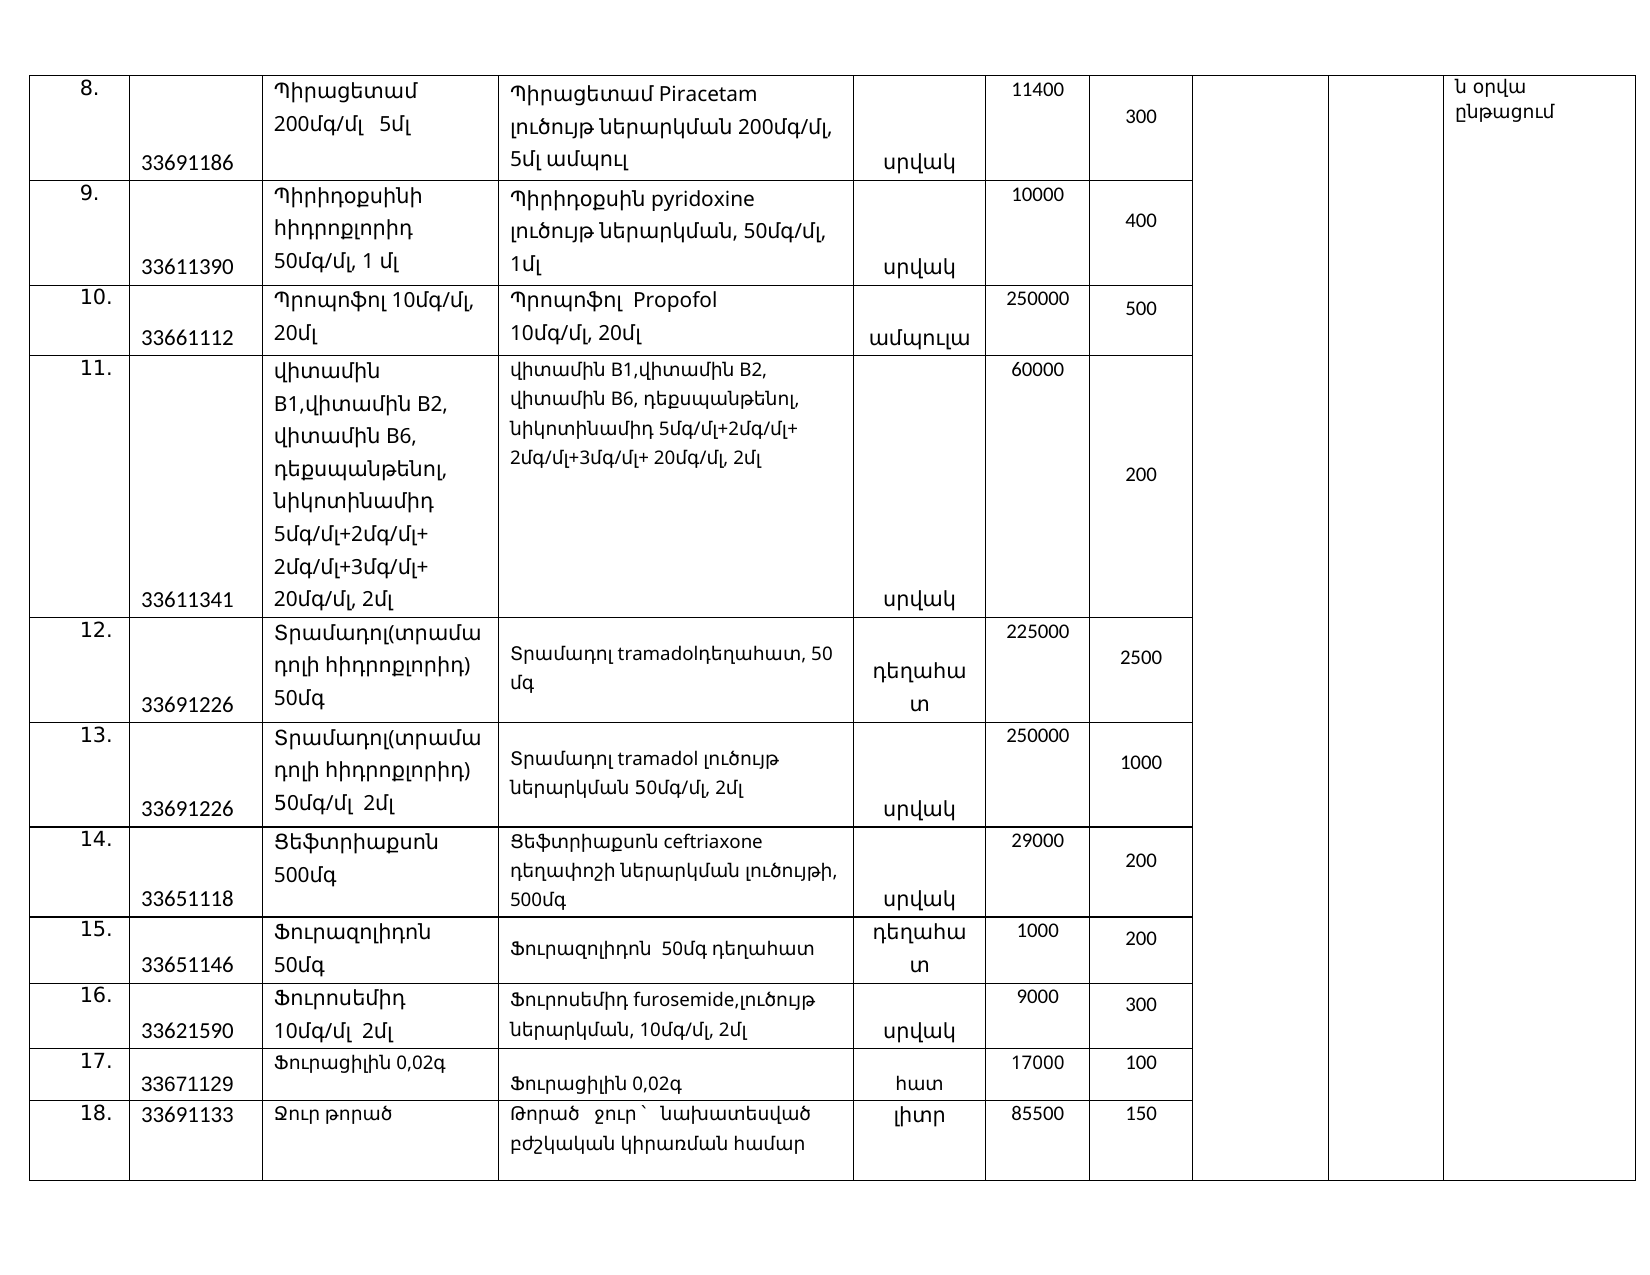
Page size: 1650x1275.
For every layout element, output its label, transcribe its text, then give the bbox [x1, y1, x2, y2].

table_cell դեղահատ [854, 618, 985, 722]
table_cell Ցեֆտրիաքսոն 500մգ [263, 828, 498, 916]
table_cell սրվակ [854, 984, 985, 1048]
table_cell 1000 [986, 918, 1089, 982]
table_cell Ֆուրացիլին 0,02գ [263, 1049, 498, 1099]
table_cell Թորած ջուր ՝ նախատեսված բժշկական կիրառման համար [499, 1101, 853, 1180]
table_cell սրվակ [854, 181, 985, 284]
table_cell 33691226 [130, 618, 262, 722]
table_cell սրվակ [854, 76, 985, 180]
table_cell 33651146 [130, 918, 262, 982]
table_cell դեղահատ [854, 918, 985, 982]
table_cell 33691133 [130, 1101, 262, 1180]
table_cell [30, 1049, 129, 1099]
table_cell Պրոպոֆոլ Propofol 10մգ/մլ, 20մլ [499, 286, 853, 355]
table_cell [30, 181, 129, 284]
table_cell 33621590 [130, 984, 262, 1048]
table_cell վիտամին B1,վիտամին B2, վիտամին B6, դեքսպանթենոլ, նիկոտինամիդ 5մգ/մլ+2մգ/մլ+ 2մգ/մլ+3մգ/մլ+ 20մգ/մլ, 2մլ [263, 356, 498, 617]
table_cell Ֆուրազոլիդոն 50մգ դեղահատ [499, 918, 853, 982]
table_cell [30, 1101, 129, 1180]
table_cell 33661112 [130, 286, 262, 355]
table_cell 500 [1090, 286, 1192, 355]
table_cell Պիրիդօքսինի հիդրոքլորիդ 50մգ/մլ, 1 մլ [263, 181, 498, 284]
table_cell լիտր [854, 1101, 985, 1180]
table_cell Ֆուրացիլին 0,02գ [499, 1049, 853, 1099]
table_cell Տրամադոլ tramadolդեղահատ, 50 մգ [499, 618, 853, 722]
table_cell [30, 723, 129, 826]
table_cell 33651118 [130, 828, 262, 916]
table_cell 9000 [986, 984, 1089, 1048]
table_cell 33691226 [130, 723, 262, 826]
table_cell 17000 [986, 1049, 1089, 1099]
table_cell վիտամին B1,վիտամին B2, վիտամին B6, դեքսպանթենոլ, նիկոտինամիդ 5մգ/մլ+2մգ/մլ+ 2մգ/մլ+3մգ/մլ+ 20մգ/մլ, 2մլ [499, 356, 853, 617]
table_cell Ֆուրոսեմիդ 10մգ/մլ 2մլ [263, 984, 498, 1048]
table_cell Ցեֆտրիաքսոն ceftriaxone դեղափոշի ներարկման լուծույթի, 500մգ [499, 828, 853, 916]
table_cell ամպուլա [854, 286, 985, 355]
table_cell 200 [1090, 828, 1192, 916]
table_cell 150 [1090, 1101, 1192, 1180]
table_cell [30, 828, 129, 916]
table_cell Պիրիդօքսին pyridoxine լուծույթ ներարկման, 50մգ/մլ, 1մլ [499, 181, 853, 284]
table_cell [30, 984, 129, 1048]
table_cell 250000 [986, 286, 1089, 355]
table_cell 200 [1090, 918, 1192, 982]
table_cell 33611390 [130, 181, 262, 284]
table_cell Ֆուրոսեմիդ furosemide,լուծույթ ներարկման, 10մգ/մլ, 2մլ [499, 984, 853, 1048]
table_cell 85500 [986, 1101, 1089, 1180]
table_cell [30, 76, 129, 180]
table_cell հատ [854, 1049, 985, 1099]
table_cell սրվակ [854, 356, 985, 617]
table_cell Պիրացետամ Piracetam լուծույթ ներարկման 200մգ/մլ, 5մլ ամպուլ [499, 76, 853, 180]
table_cell Պրոպոֆոլ 10մգ/մլ, 20մլ [263, 286, 498, 355]
table_cell Տրամադոլ tramadol լուծույթ ներարկման 50մգ/մլ, 2մլ [499, 723, 853, 826]
table_cell 60000 [986, 356, 1089, 617]
table_cell 29000 [986, 828, 1089, 916]
table_cell Պիրացետամ 200մգ/մլ 5մլ [263, 76, 498, 180]
table_cell սրվակ [854, 723, 985, 826]
table_cell 33691186 [130, 76, 262, 180]
table_cell սրվակ [854, 828, 985, 916]
table_cell 2500 [1090, 618, 1192, 722]
table_cell [30, 918, 129, 982]
table_cell 400 [1090, 181, 1192, 284]
table_cell 200 [1090, 356, 1192, 617]
table_cell 33671129 [130, 1049, 262, 1099]
table_cell 1000 [1090, 723, 1192, 826]
table_cell 10000 [986, 181, 1089, 284]
table_cell Ֆուրազոլիդոն 50մգ [263, 918, 498, 982]
table_cell Տրամադոլ(տրամադոլի հիդրոքլորիդ) 50մգ [263, 618, 498, 722]
table_cell Տրամադոլ(տրամադոլի հիդրոքլորիդ) 50մգ/մլ 2մլ [263, 723, 498, 826]
table_cell 300 [1090, 984, 1192, 1048]
table_cell [30, 356, 129, 617]
table_cell [30, 286, 129, 355]
table_cell Ջուր թորած [263, 1101, 498, 1180]
table_cell 33611341 [130, 356, 262, 617]
table_cell 250000 [986, 723, 1089, 826]
table_cell 300 [1090, 76, 1192, 180]
table_cell [30, 618, 129, 722]
table_cell 100 [1090, 1049, 1192, 1099]
table_cell 11400 [986, 76, 1089, 180]
table_cell 225000 [986, 618, 1089, 722]
